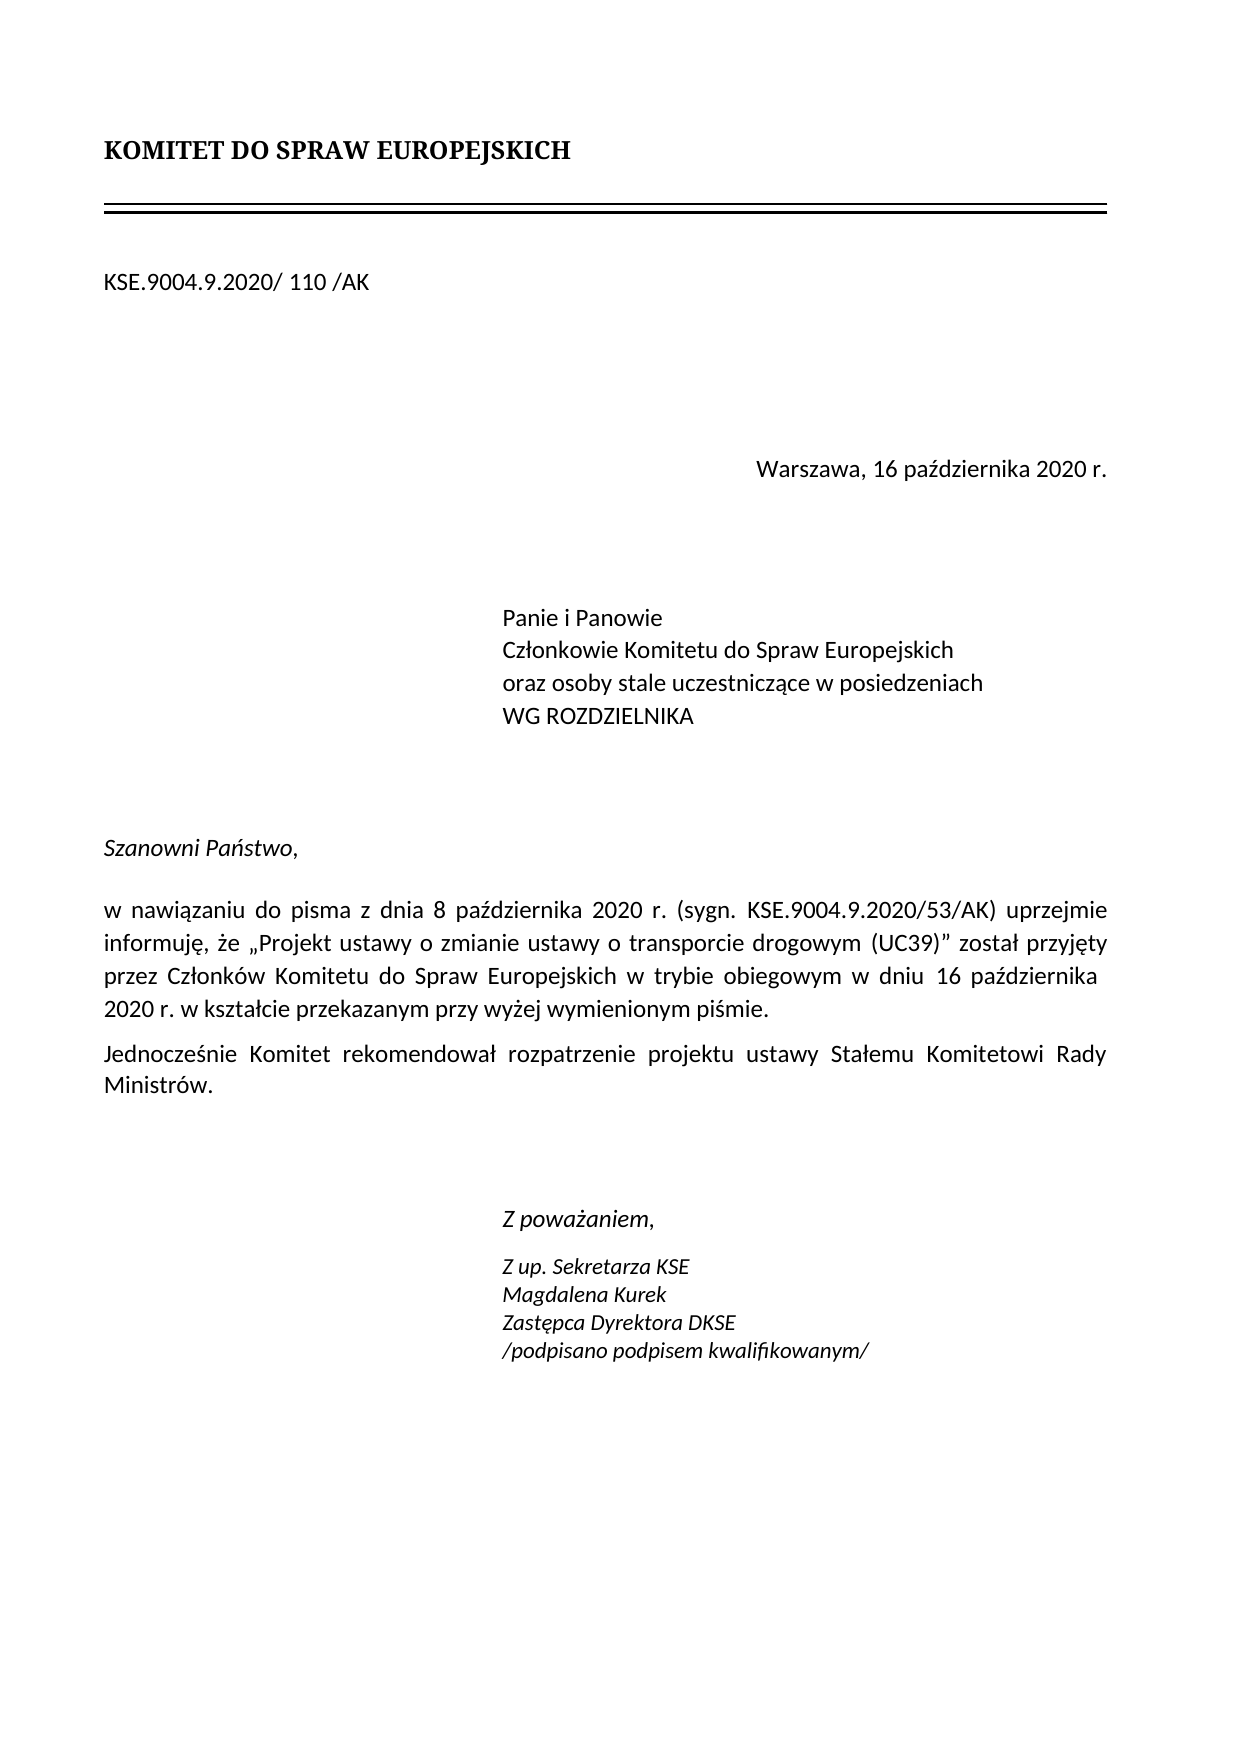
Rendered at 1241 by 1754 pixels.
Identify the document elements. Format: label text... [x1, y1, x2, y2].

text Magdalena Kurek [472, 1280, 1107, 1308]
text KSE.9004.9.2020/ 110 /AK [103, 266, 289, 296]
text w nawiązaniu do pisma z dnia 8 października 2020 r. (sygn. KSE.9004.9.2020/53/AK) uprzejmie informuję, że „Projekt ustawy o zmianie ustawy o transporcie drogowym (UC39)” został przyjęty przez Członków Komitetu do Spraw Europejskich w trybie obiegowym w dniu 16 października 2020 r. w kształcie przekazanym przy wyżej wymienionym piśmie. [103, 894, 1107, 1023]
text Warszawa, 16 października 2020 r. [103, 453, 1107, 483]
text KSE.9004.9.2020/ 110 /AK [326, 266, 1107, 296]
text Panie i Panowie [473, 602, 1107, 632]
text Z poważaniem, [472, 1203, 1107, 1233]
text Członkowie Komitetu do Spraw Europejskich [473, 635, 1107, 665]
text Szanowni Państwo, [103, 832, 1167, 863]
text /podpisano podpisem kwalifikowanym/ [473, 1336, 1107, 1364]
text oraz osoby stale uczestniczące w posiedzeniach [473, 668, 1107, 698]
text WG ROZDZIELNIKA [473, 701, 1107, 731]
text Zastępca Dyrektora DKSE [473, 1308, 1107, 1336]
text Jednocześnie Komitet rekomendował rozpatrzenie projektu ustawy Stałemu Komitetowi Rady Ministrów. [103, 1038, 1107, 1099]
text Z up. Sekretarza KSE [472, 1252, 1107, 1280]
